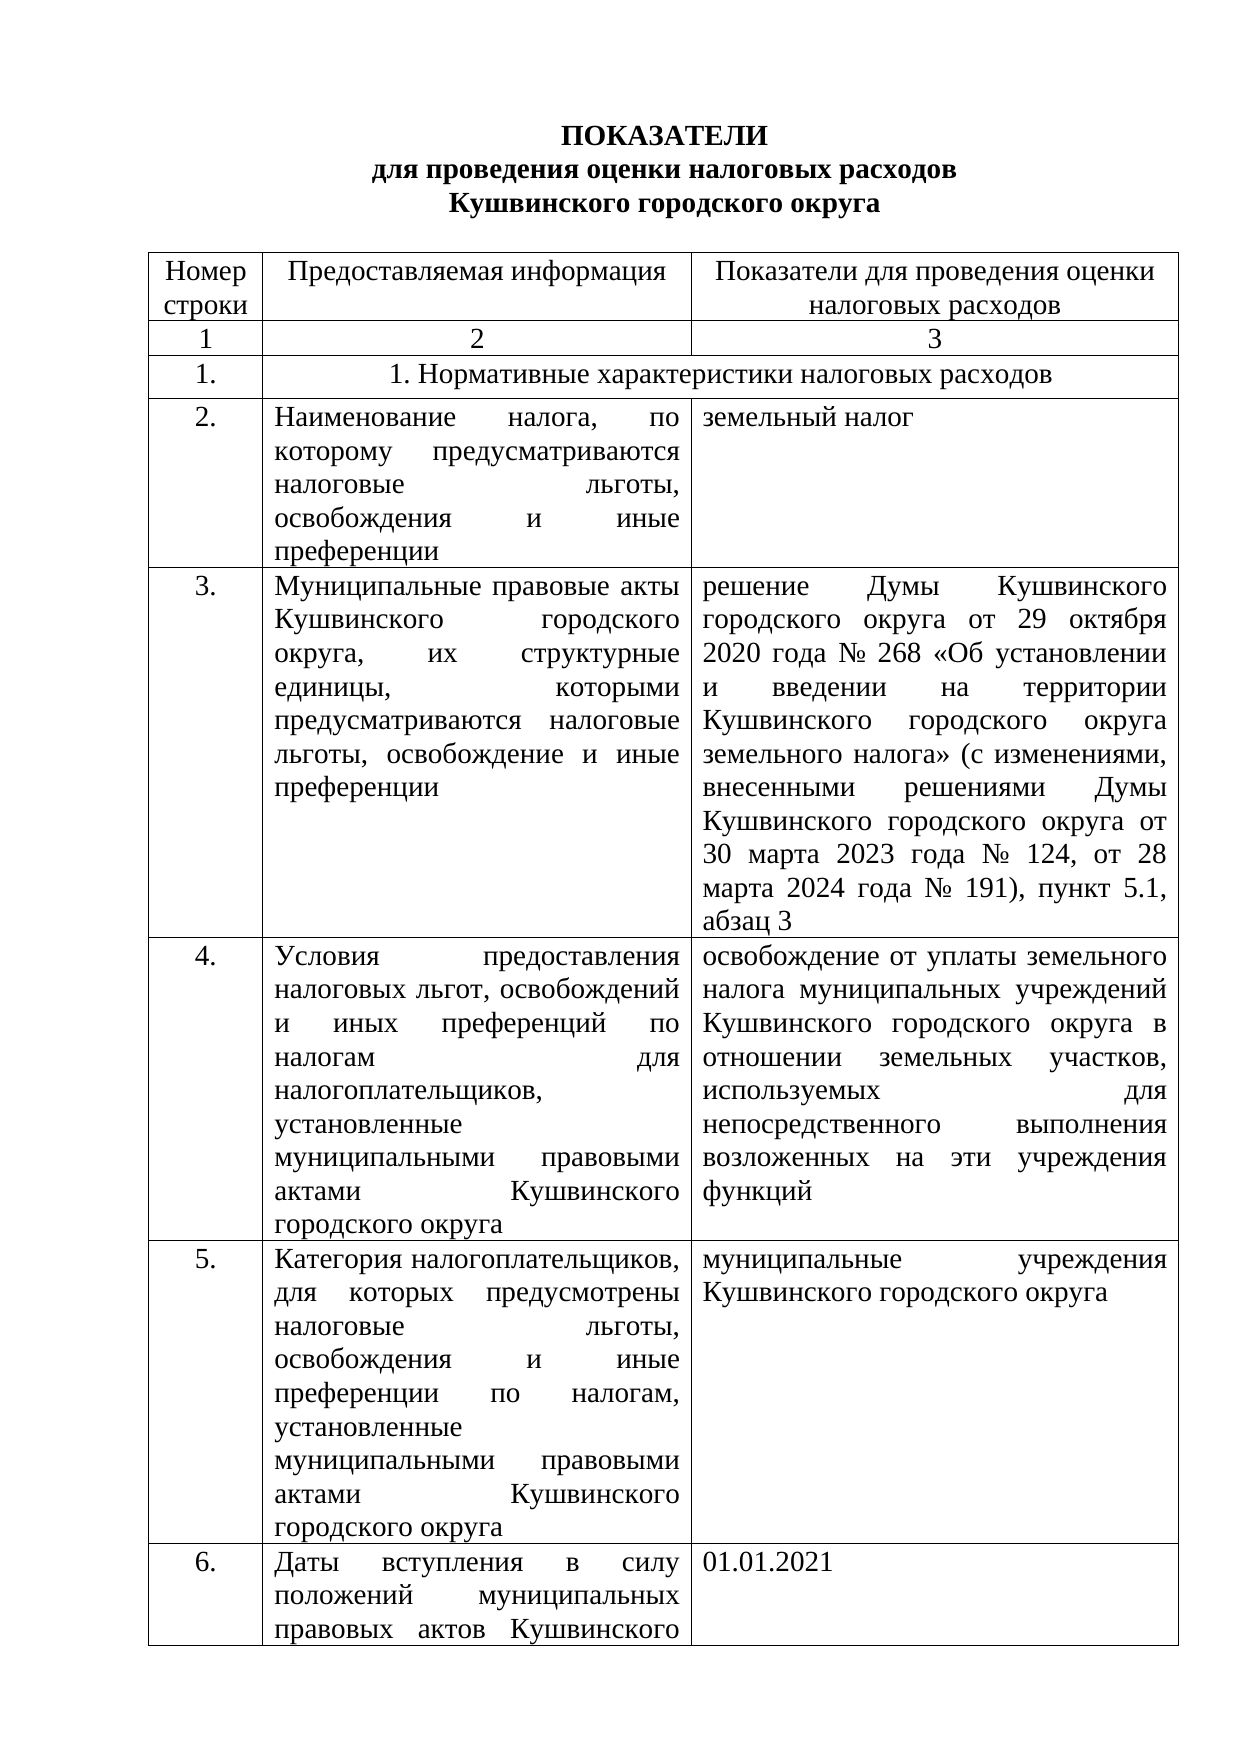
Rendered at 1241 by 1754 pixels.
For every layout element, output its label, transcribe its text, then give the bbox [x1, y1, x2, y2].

table_header Показатели для проведения оценки налоговых расходов [692, 253, 1178, 320]
table_cell 5. [149, 1241, 262, 1543]
table_cell 4. [149, 938, 262, 1240]
table_header Номер строки [149, 253, 262, 320]
table_cell Наименование налога, по которому предусматриваются налоговые льготы, освобождения и иные преференции [263, 399, 691, 567]
table_cell 3. [149, 568, 262, 937]
table_cell решение Думы Кушвинского городского округа от 29 октября 2020 года № 268 «Об установлении и введении на территории Кушвинского городского округа земельного налога» (с изменениями, внесенными решениями Думы Кушвинского городского округа от 30 марта 2023 года № 124, от 28 марта 2024 года № 191), пункт 5.1, абзац 3 [692, 568, 1178, 937]
text Кушвинского городского округа [148, 185, 1181, 219]
table_cell 1. [149, 356, 262, 398]
text для проведения оценки налоговых расходов [148, 152, 1181, 185]
table_cell муниципальные учреждения Кушвинского городского округа [692, 1241, 1178, 1543]
table_cell 1. Нормативные характеристики налоговых расходов [263, 356, 1178, 398]
table_cell освобождение от уплаты земельного налога муниципальных учреждений Кушвинского городского округа в отношении земельных участков, используемых для непосредственного выполнения возложенных на эти учреждения функций [692, 938, 1178, 1240]
table_cell 2. [149, 399, 262, 567]
table_cell 2 [263, 321, 691, 355]
table_cell 3 [692, 321, 1178, 355]
table_header Предоставляемая информация [263, 253, 691, 320]
table_cell 1 [149, 321, 262, 355]
table_cell Категория налогоплательщиков, для которых предусмотрены налоговые льготы, освобождения и иные преференции по налогам, установленные муниципальными правовыми актами Кушвинского городского округа [263, 1241, 691, 1543]
text ПОКАЗАТЕЛИ [148, 118, 1181, 152]
table_cell земельный налог [692, 399, 1178, 567]
table_cell 6. [149, 1544, 262, 1644]
table_cell Условия предоставления налоговых льгот, освобождений и иных преференций по налогам для налогоплательщиков, установленные муниципальными правовыми актами Кушвинского городского округа [263, 938, 691, 1240]
table_cell 01.01.2021 [692, 1544, 1178, 1644]
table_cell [263, 1544, 691, 1644]
table_cell Муниципальные правовые акты Кушвинского городского округа, их структурные единицы, которыми предусматриваются налоговые льготы, освобождение и иные преференции [263, 568, 691, 937]
